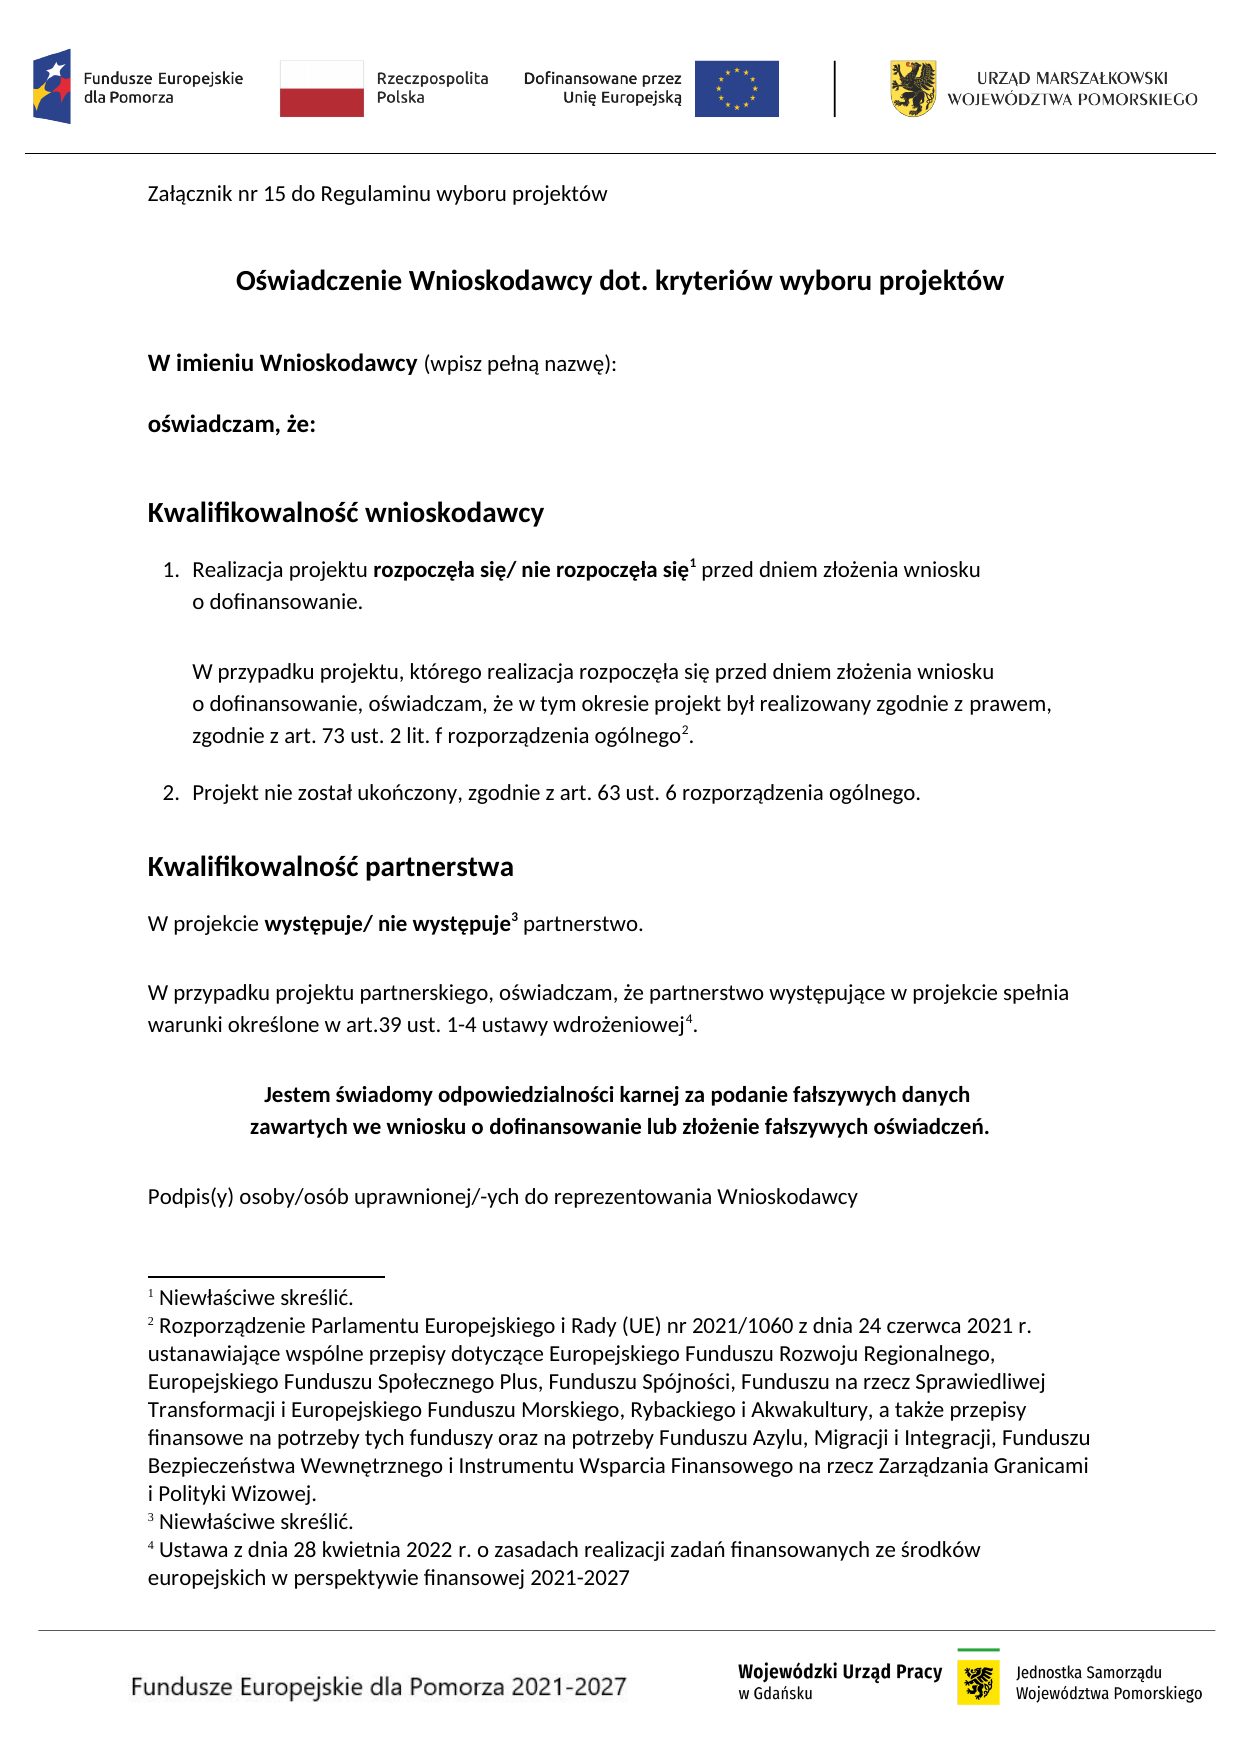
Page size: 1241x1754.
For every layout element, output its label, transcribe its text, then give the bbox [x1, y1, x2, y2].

subtitle Kwalifikowalność partnerstwa [148, 848, 1092, 884]
text Jestem świadomy odpowiedzialności karnej za podanie fałszywych danych zawartych we wniosku o dofinansowanie lub złożenie fałszywych oświadczeń. [148, 1080, 1092, 1141]
text W imieniu Wnioskodawcy (wpisz pełną nazwę): oświadczam, że: [148, 347, 1092, 439]
list Realizacja projektu rozpoczęła się/ nie rozpoczęła się przed dniem złożenia wniosku o dofinansowanie. [162, 555, 1107, 615]
text Załącznik nr 15 do Regulaminu wyboru projektów [148, 179, 1092, 207]
list Projekt nie został ukończony, zgodnie z art. 63 ust. 6 rozporządzenia ogólnego. [162, 778, 1107, 806]
list W przypadku projektu, którego realizacja rozpoczęła się przed dniem złożenia wniosku o dofinansowanie, oświadczam, że w tym okresie projekt był realizowany zgodnie z prawem, zgodnie z art. 73 ust. 2 lit. f rozporządzenia ogólnego. [192, 657, 1107, 749]
subtitle Oświadczenie Wnioskodawcy dot. kryteriów wyboru projektów [148, 262, 1092, 297]
picture [14, 29, 1216, 143]
picture [30, 1653, 708, 1723]
text W projekcie występuje/ nie występuje partnerstwo. [148, 909, 1092, 937]
text W przypadku projektu partnerskiego, oświadczam, że partnerstwo występujące w projekcie spełnia warunki określone w art.39 ust. 1-4 ustawy wdrożeniowej. [148, 978, 1092, 1039]
subtitle Kwalifikowalność wnioskodawcy [148, 494, 1092, 530]
text Podpis(y) osoby/osób uprawnionej/-ych do reprezentowania Wnioskodawcy [148, 1182, 1092, 1210]
picture [737, 1648, 1203, 1709]
